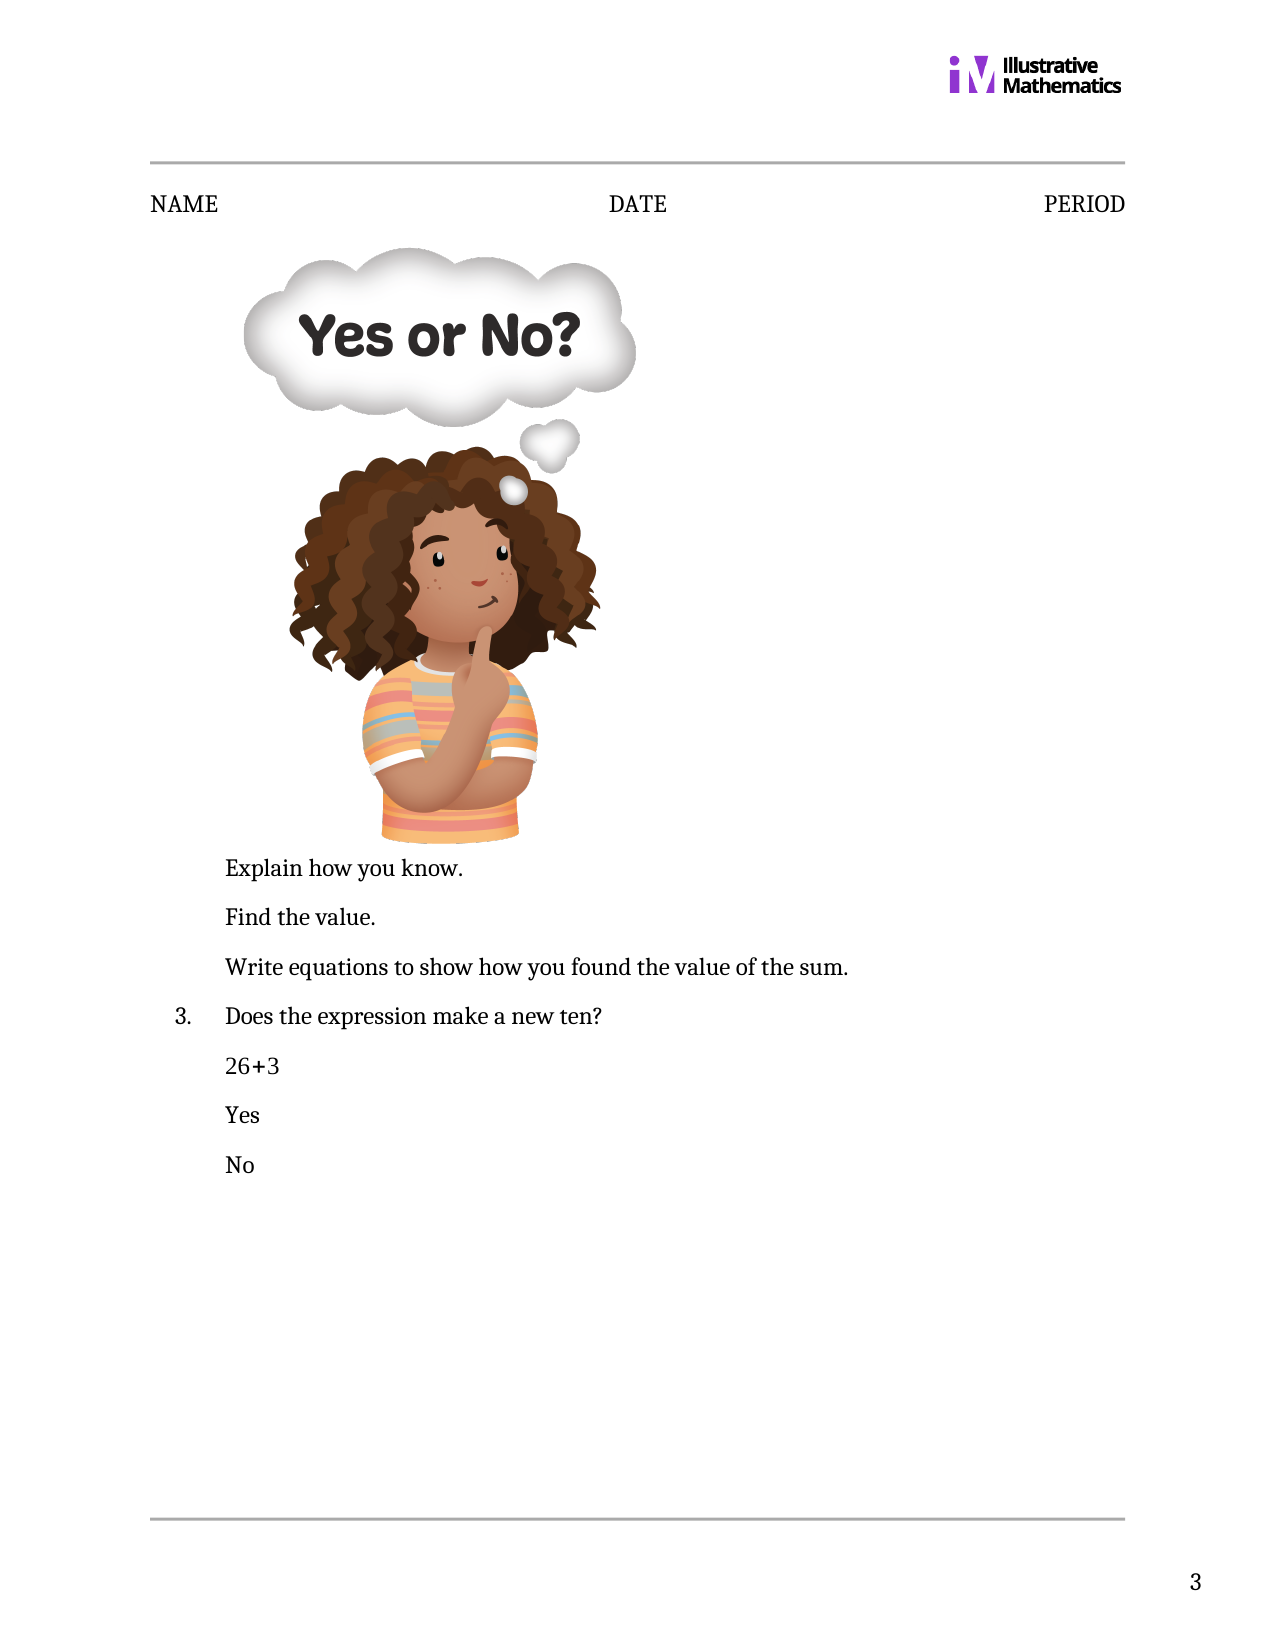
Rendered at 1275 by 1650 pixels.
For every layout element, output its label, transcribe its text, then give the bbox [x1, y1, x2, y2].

picture [243, 247, 646, 844]
list Yes [175, 1101, 1125, 1130]
list Explain how you know. [175, 853, 1125, 882]
list Find the value. [175, 903, 1125, 932]
list Does the expression make a new ten? [175, 1002, 1125, 1031]
list Write equations to show how you found the value of the sum. [175, 953, 1125, 981]
list No [175, 1151, 1125, 1180]
picture [949, 55, 1121, 93]
